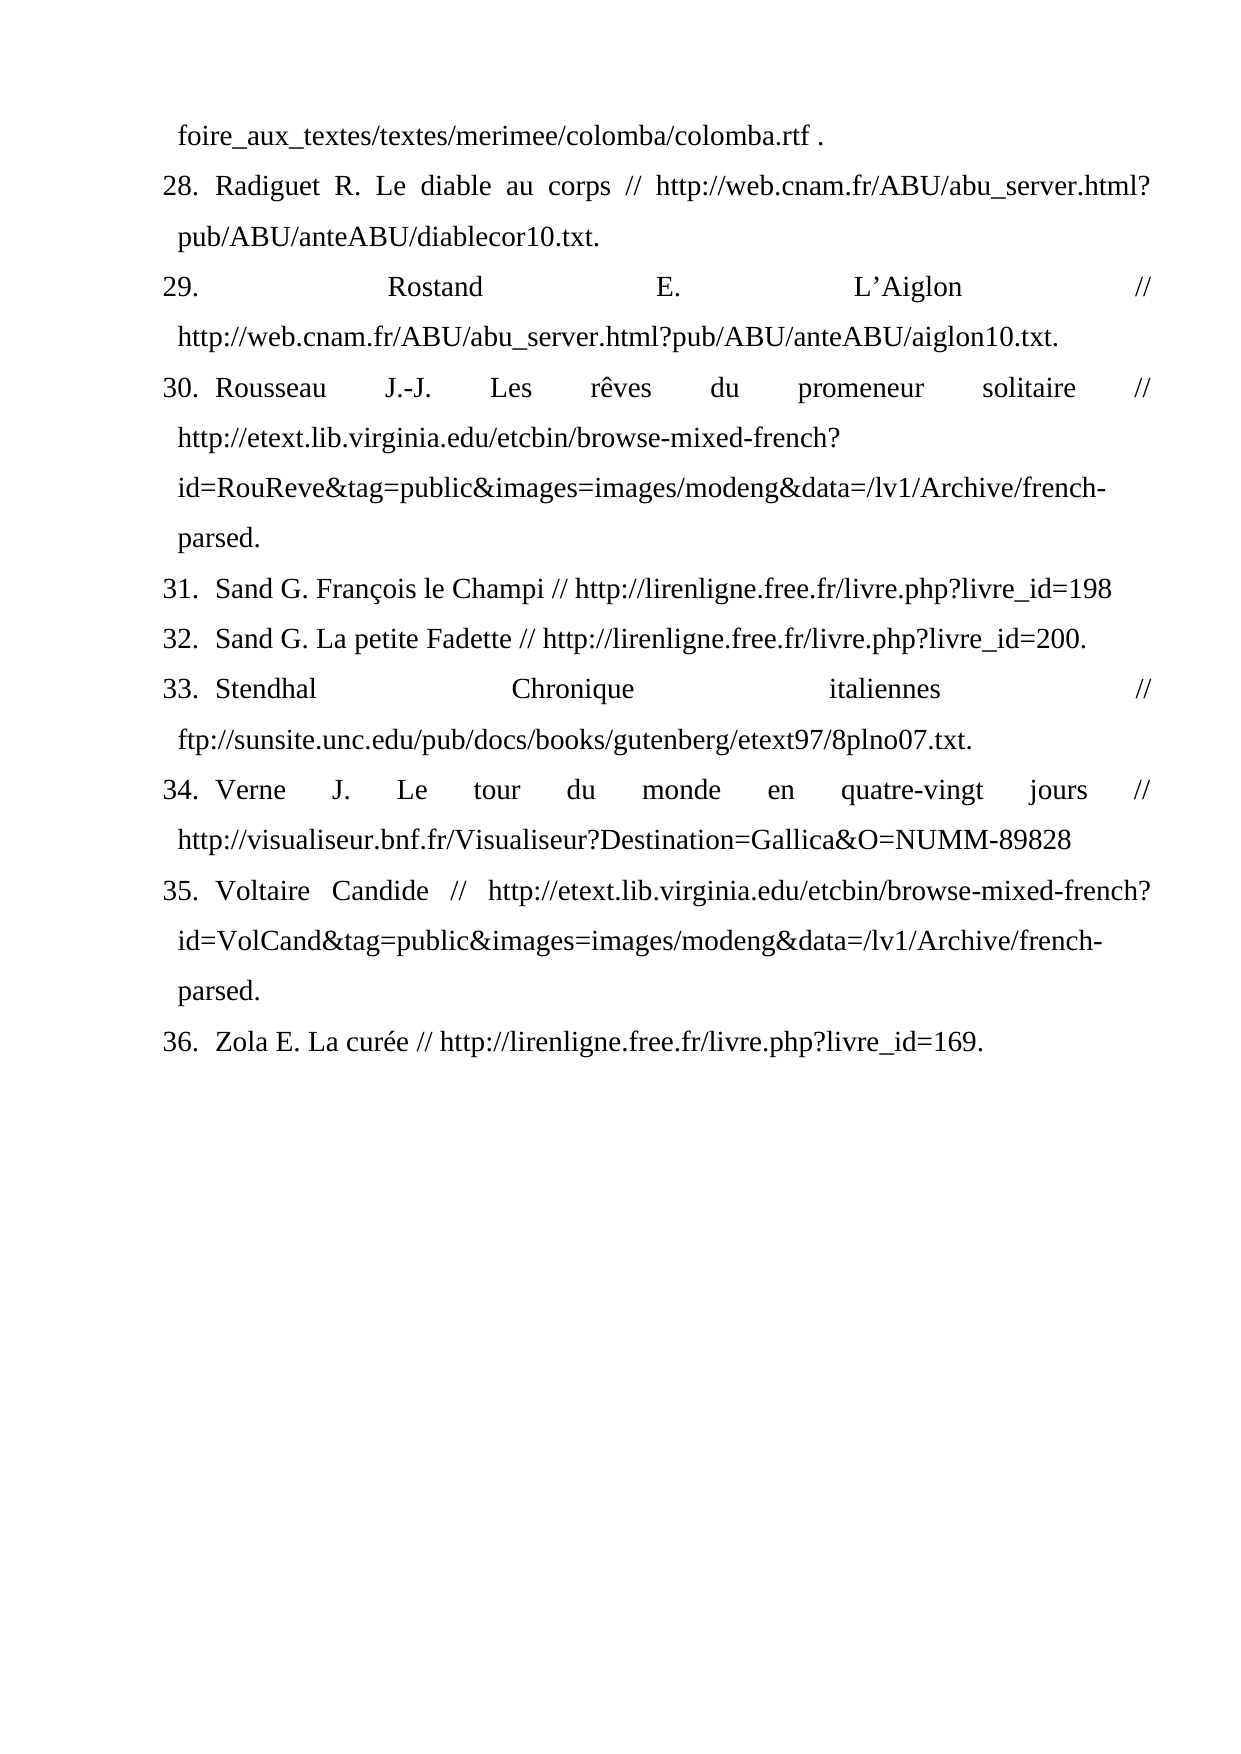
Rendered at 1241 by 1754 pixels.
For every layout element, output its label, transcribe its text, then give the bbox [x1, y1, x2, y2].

list Sand G. François le Champi // http://lirenligne.free.fr/livre.php?livre_id=198 [162, 571, 1152, 604]
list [162, 118, 1152, 152]
list Stendhal Chronique italiennes // ftp://sunsite.unc.edu/pub/docs/books/gutenberg/etext97/8plno07.txt. [162, 672, 1152, 755]
list Rousseau J.-J. Les rêves du promeneur solitaire // http://etext.lib.virginia.edu/etcbin/browse-mixed-french?id=RouReve&tag=public&images=images/modeng&data=/lv1/Archive/french-parsed. [162, 370, 1152, 554]
list Zola E. La curée // http://lirenligne.free.fr/livre.php?livre_id=169. [162, 1024, 1152, 1057]
list Radiguet R. Le diable au corps // http://web.cnam.fr/ABU/abu_server.html?pub/ABU/anteABU/diablecor10.txt. [162, 168, 1152, 252]
list Voltaire Candide // http://etext.lib.virginia.edu/etcbin/browse-mixed-french?id=VolCand&tag=public&images=images/modeng&data=/lv1/Archive/french-parsed. [162, 873, 1152, 1007]
list Sand G. La petite Fadette // http://lirenligne.free.fr/livre.php?livre_id=200. [162, 621, 1152, 655]
list Rostand E. L’Aiglon // http://web.cnam.fr/ABU/abu_server.html?pub/ABU/anteABU/aiglon10.txt. [162, 269, 1152, 353]
list Verne J. Le tour du monde en quatre-vingt jours // http://visualiseur.bnf.fr/Visualiseur?Destination=Gallica&O=NUMM-89828 [162, 772, 1152, 856]
